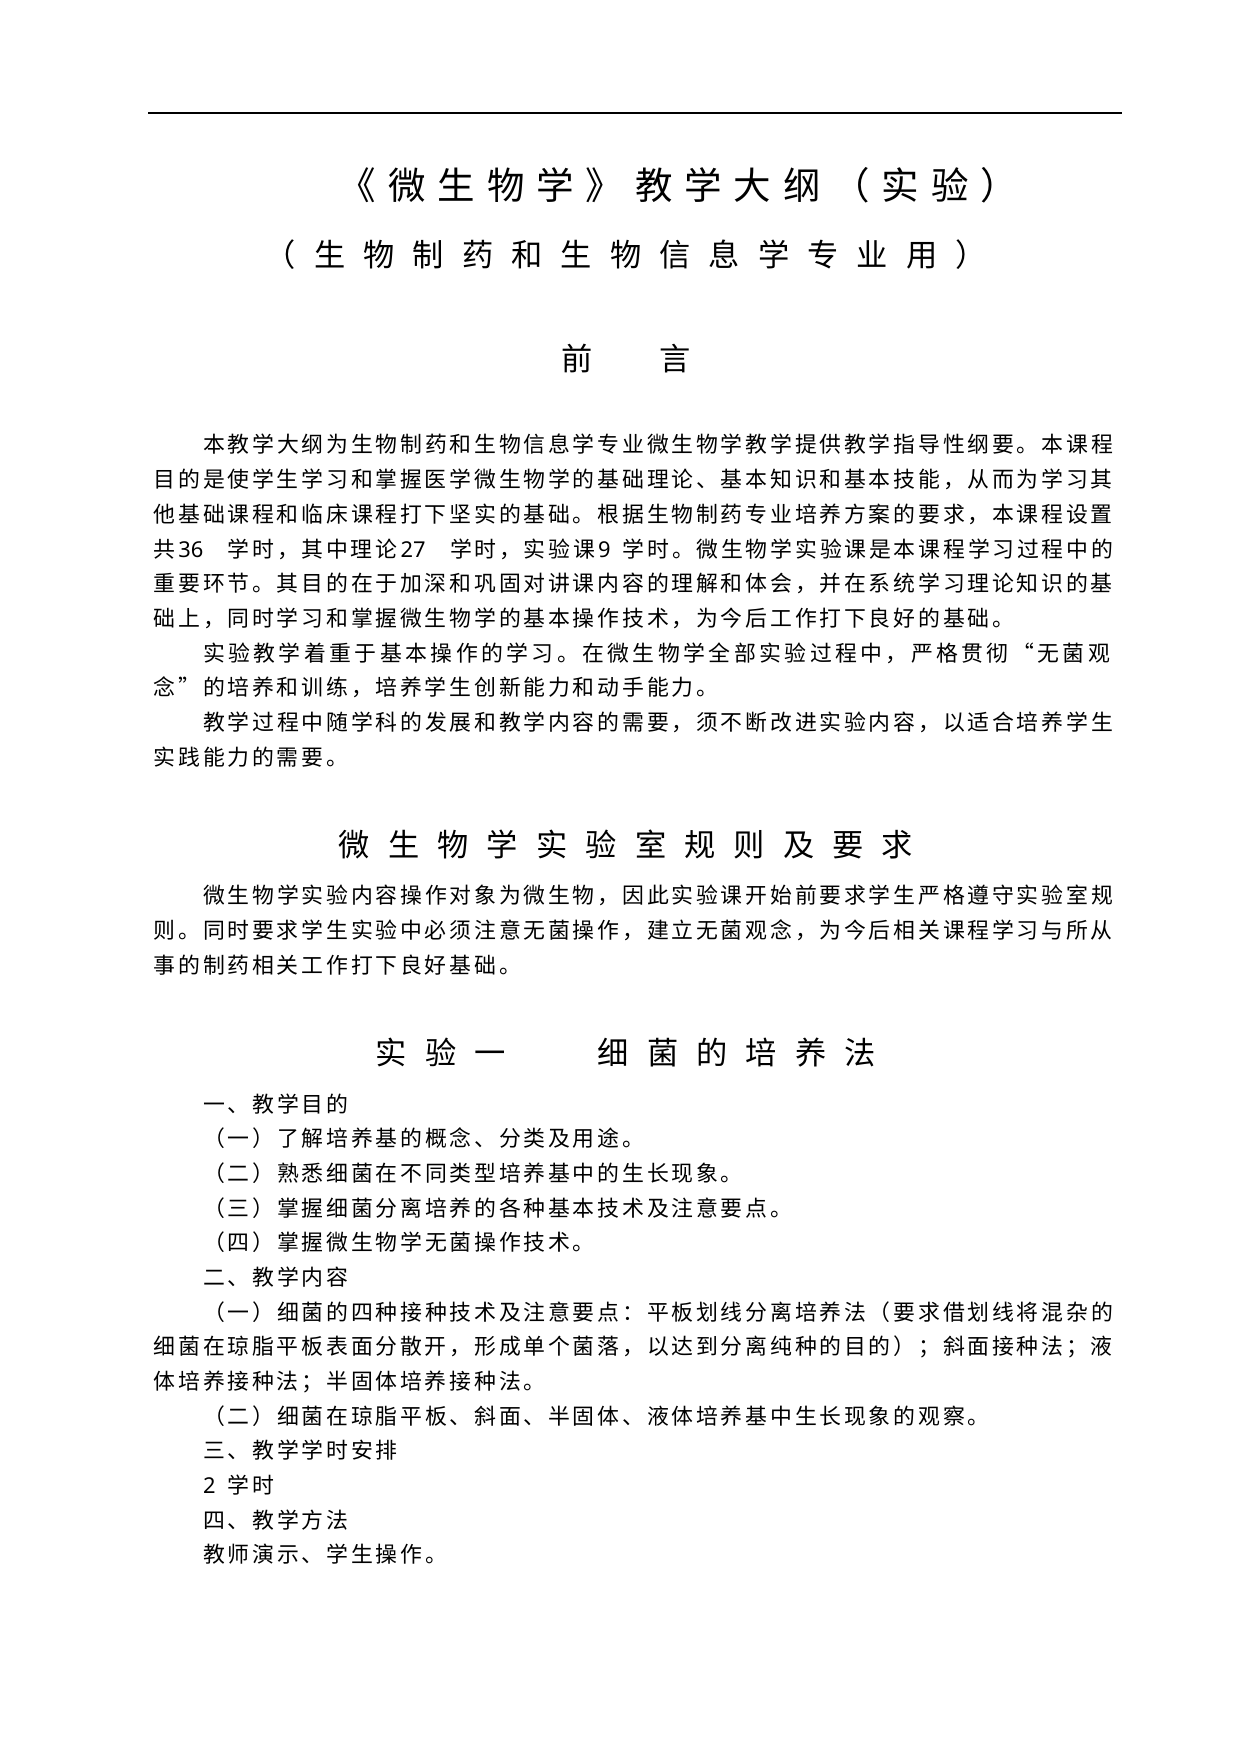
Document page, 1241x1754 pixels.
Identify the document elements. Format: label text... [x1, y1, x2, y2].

text 三、教学学时安排 [153, 1432, 1116, 1467]
text （二）细菌在琼脂平板、斜面、半固体、液体培养基中生长现象的观察。 [153, 1397, 1116, 1432]
text 四、教学方法 [153, 1501, 1116, 1536]
text （三）掌握细菌分离培养的各种基本技术及注意要点。 [153, 1189, 1116, 1224]
text （四）掌握微生物学无菌操作技术。 [153, 1224, 1116, 1258]
text 《微生物学》教学大纲（实验） [153, 148, 1116, 218]
text （一）细菌的四种接种技术及注意要点：平板划线分离培养法（要求借划线将混杂的细菌在琼脂平板表面分散开，形成单个菌落，以达到分离纯种的目的）；斜面接种法；液体培养接种法；半固体培养接种法。 [153, 1293, 1116, 1397]
text （一）了解培养基的概念、分类及用途。 [153, 1120, 1116, 1154]
text （生物制药和生物信息学专业用） [153, 218, 1116, 287]
text 2学时 [153, 1467, 1116, 1501]
subtitle 实验一 细菌的培养法 [153, 1016, 1116, 1085]
subtitle 前 言 [153, 322, 1116, 391]
text 教学过程中随学科的发展和教学内容的需要，须不断改进实验内容，以适合培养学生实践能力的需要。 [153, 703, 1116, 773]
text 微生物学实验内容操作对象为微生物，因此实验课开始前要求学生严格遵守实验室规则。同时要求学生实验中必须注意无菌操作，建立无菌观念，为今后相关课程学习与所从事的制药相关工作打下良好基础。 [153, 877, 1116, 981]
text 教师演示、学生操作。 [153, 1536, 1116, 1571]
text 本教学大纲为生物制药和生物信息学专业微生物学教学提供教学指导性纲要。本课程目的是使学生学习和掌握医学微生物学的基础理论、基本知识和基本技能，从而为学习其他基础课程和临床课程打下坚实的基础。根据生物制药专业培养方案的要求，本课程设置共36学时，其中理论27学时，实验课9学时。微生物学实验课是本课程学习过程中的重要环节。其目的在于加深和巩固对讲课内容的理解和体会，并在系统学习理论知识的基础上，同时学习和掌握微生物学的基本操作技术，为今后工作打下良好的基础。 [153, 426, 1116, 634]
text 二、教学内容 [153, 1258, 1116, 1293]
text 实验教学着重于基本操作的学习。在微生物学全部实验过程中，严格贯彻“无菌观念”的培养和训练，培养学生创新能力和动手能力。 [153, 634, 1116, 703]
text （二）熟悉细菌在不同类型培养基中的生长现象。 [153, 1154, 1116, 1189]
subtitle 微生物学实验室规则及要求 [153, 808, 1116, 877]
text 一、教学目的 [153, 1085, 1116, 1120]
